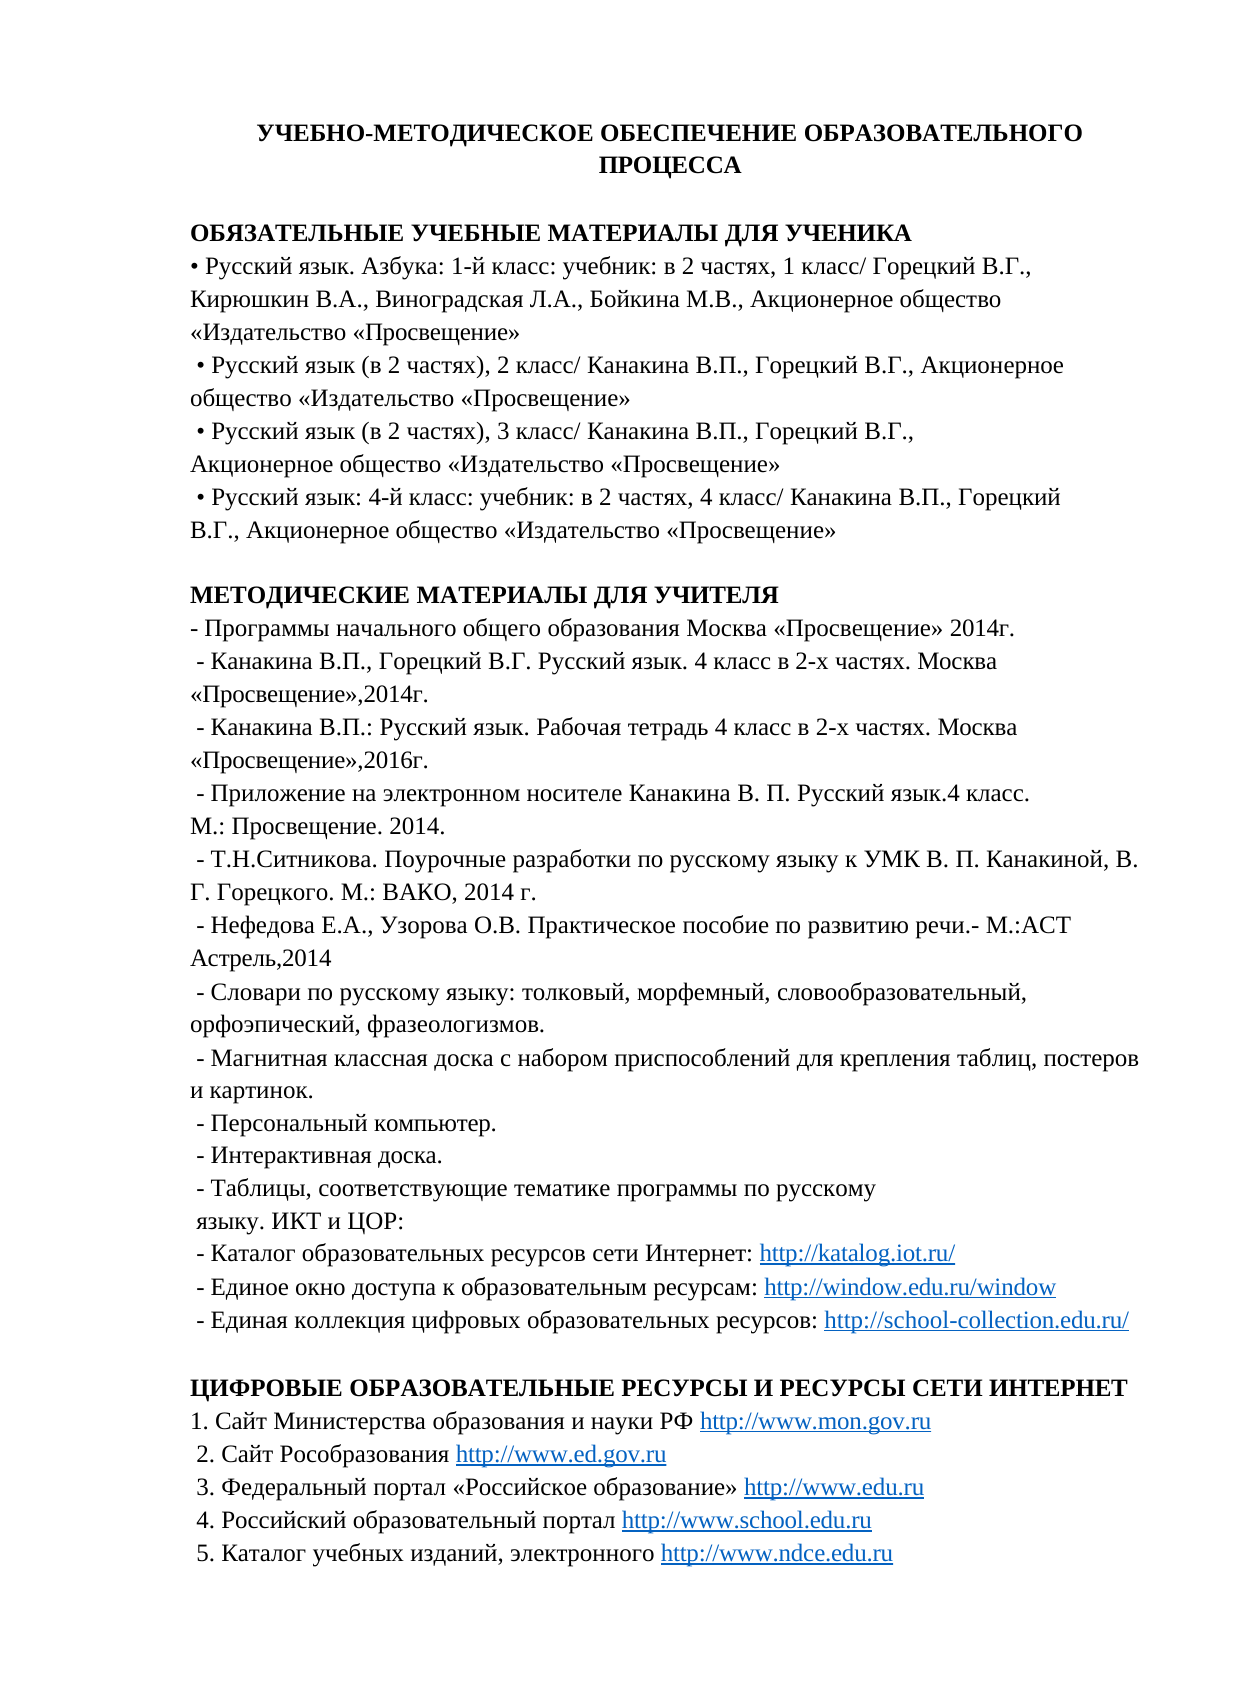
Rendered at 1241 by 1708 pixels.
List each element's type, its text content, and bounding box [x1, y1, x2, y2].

list Т.Н.Ситникова. Поурочные разработки по русскому языку к УМК В. П. Канакиной, В. Г. Горецкого. М.: ВАКО, 2014 г. [190, 844, 1139, 906]
text УЧЕБНО-МЕТОДИЧЕСКОЕ ОБЕСПЕЧЕНИЕ ОБРАЗОВАТЕЛЬНОГО ПРОЦЕССА [256, 118, 1151, 179]
list Русский язык (в 2 частях), 2 класс/ Канакина В.П., Горецкий В.Г., Акционерное общество «Издательство «Просвещение» [190, 350, 1064, 412]
list Единое окно доступа к образовательным ресурсам: http://window.edu.ru/window [196, 1272, 1151, 1301]
list Сайт Рособразования http://www.ed.gov.ru [196, 1439, 1151, 1468]
text ОБЯЗАТЕЛЬНЫЕ УЧЕБНЫЕ МАТЕРИАЛЫ ДЛЯ УЧЕНИКА [190, 218, 1151, 247]
list Таблицы, соответствующие тематике программы по русскому языку. ИКТ и ЦОР: [196, 1173, 951, 1235]
list Русский язык (в 2 частях), 3 класс/ Канакина В.П., Горецкий В.Г., Акционерное общество «Издательство «Просвещение» [190, 416, 1064, 478]
list Канакина В.П., Горецкий В.Г. Русский язык. 4 класс в 2-х частях. Москва [196, 646, 1151, 675]
list Магнитная классная доска с набором приспособлений для крепления таблиц, постеров и картинок. [190, 1043, 1139, 1104]
list Российский образовательный портал http://www.school.edu.ru [196, 1505, 1151, 1534]
list Приложение на электронном носителе Канакина В. П. Русский язык.4 класс. М.: Просвещение. 2014. [190, 778, 1071, 840]
list Федеральный портал «Российское образование» http://www.edu.ru [196, 1472, 1151, 1501]
text «Издательство «Просвещение» [190, 317, 1151, 346]
list Канакина В.П.: Русский язык. Рабочая тетрадь 4 класс в 2-х частях. Москва [196, 712, 1151, 741]
list Единая коллекция цифровых образовательных ресурсов: http://school-collection.edu.ru/ [196, 1305, 1151, 1333]
list Нефедова Е.А., Узорова О.В. Практическое пособие по развитию речи.- М.:АСТ Астрель,2014 [190, 911, 1072, 972]
list Персональный компьютер. [196, 1109, 1151, 1137]
list Сайт Министерства образования и науки РФ http://www.mon.gov.ru [190, 1406, 1151, 1435]
list Каталог учебных изданий, электронного http://www.ndce.edu.ru [196, 1538, 1151, 1567]
text ЦИФРОВЫЕ ОБРАЗОВАТЕЛЬНЫЕ РЕСУРСЫ И РЕСУРСЫ СЕТИ ИНТЕРНЕТ [190, 1373, 1151, 1402]
list Словари по русскому языку: толковый, морфемный, словообразовательный, орфоэпический, фразеологизмов. [190, 977, 1027, 1038]
text МЕТОДИЧЕСКИЕ МАТЕРИАЛЫ ДЛЯ УЧИТЕЛЯ [190, 581, 1151, 609]
list Программы начального общего образования Москва «Просвещение» 2014г. [190, 613, 1151, 642]
text «Просвещение»,2014г. [190, 679, 1151, 708]
list Каталог образовательных ресурсов сети Интернет: http://katalog.iot.ru/ [196, 1239, 1151, 1268]
list Интерактивная доска. [196, 1140, 1151, 1169]
list Русский язык. Азбука: 1-й класс: учебник: в 2 частях, 1 класс/ Горецкий В.Г., Кирюшкин В.А., Виноградская Л.А., Бойкина М.В., Акционерное общество [190, 251, 1031, 313]
text «Просвещение»,2016г. [190, 745, 1151, 774]
list Русский язык: 4-й класс: учебник: в 2 частях, 4 класс/ Канакина В.П., Горецкий В.Г., Акционерное общество «Издательство «Просвещение» [190, 482, 1117, 544]
